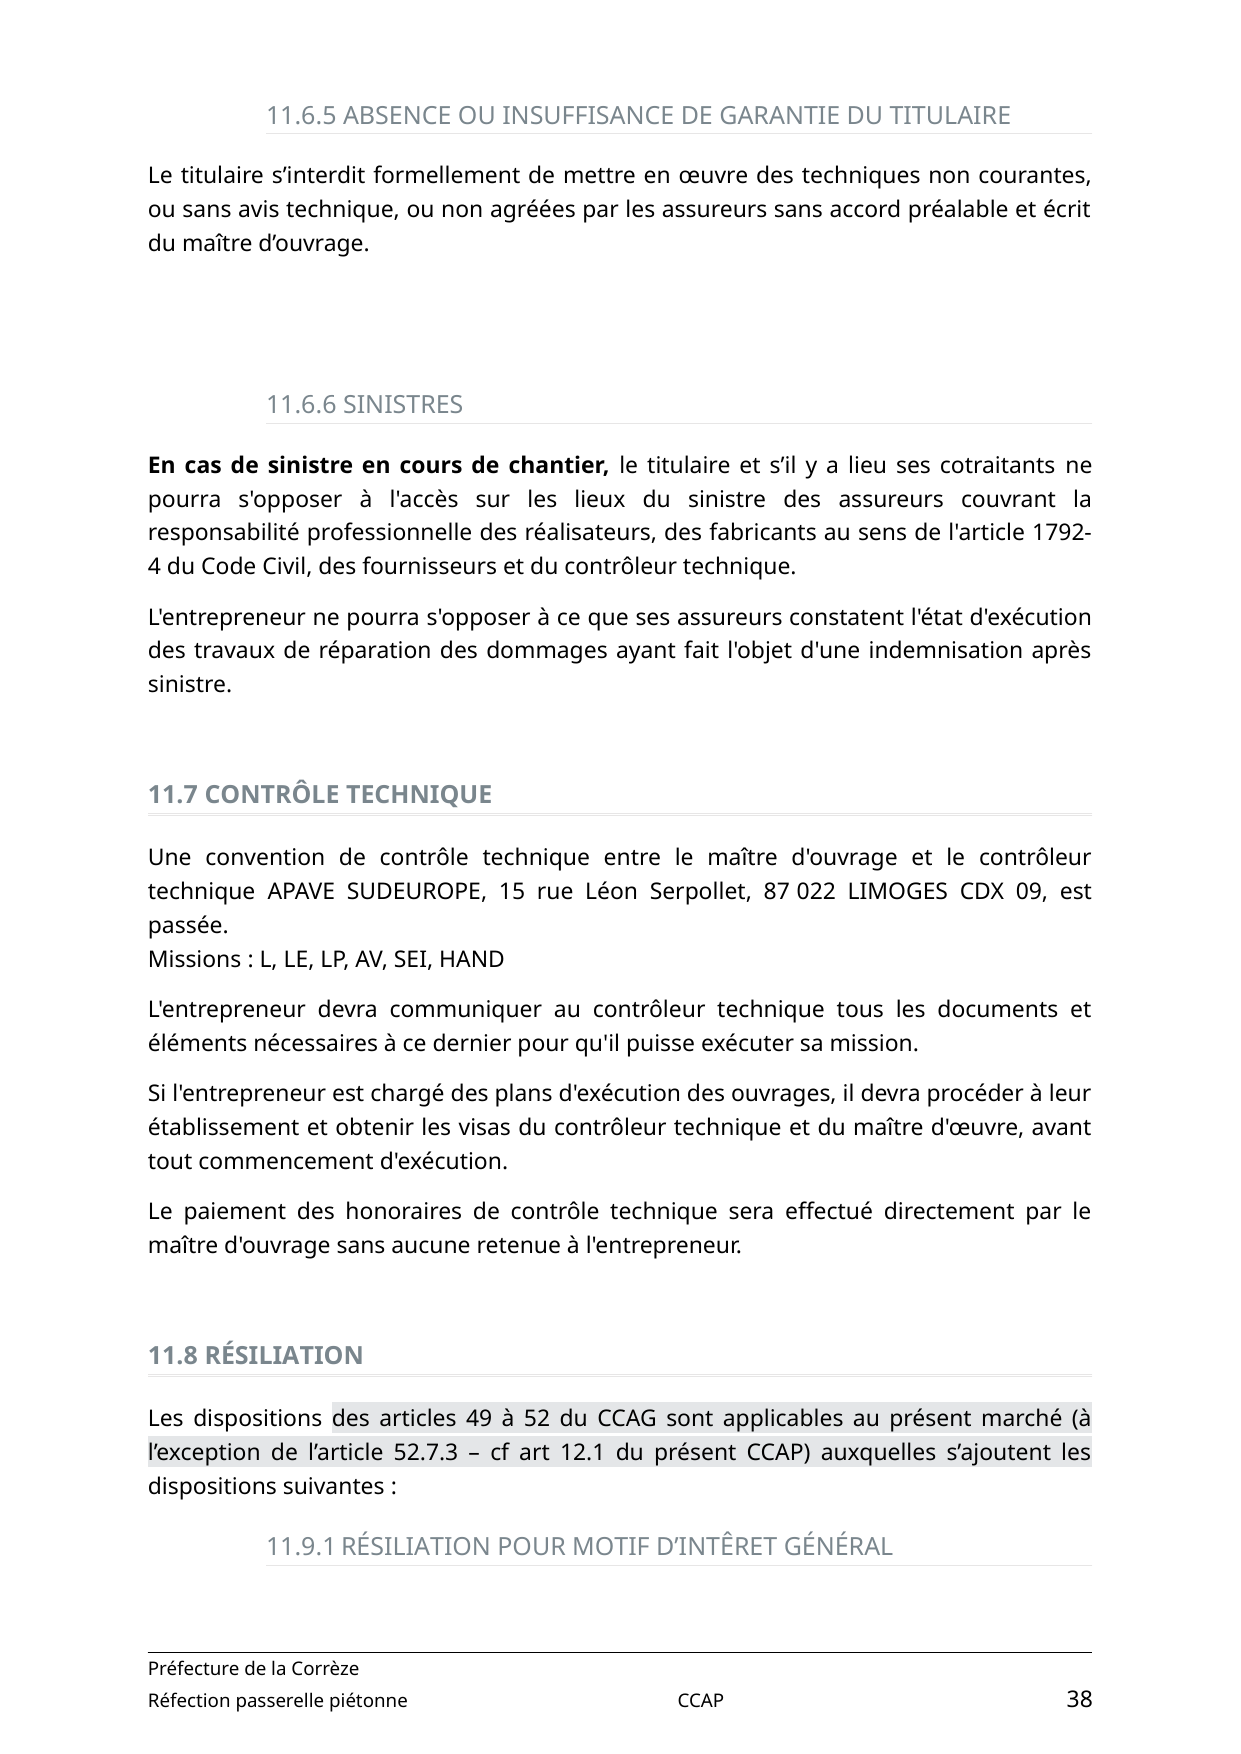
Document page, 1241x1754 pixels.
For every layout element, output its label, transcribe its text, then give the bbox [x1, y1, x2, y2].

text Absence ou insuffisance de garantie du titulaire [266, 97, 1092, 133]
text Les dispositions des articles 49 à 52 du CCAG sont applicables au présent marché (à l’exception de l’article 52.7.3 – cf art 12.1 du présent CCAP) auxquelles s’ajoutent les dispositions suivantes : [148, 1402, 1092, 1436]
text L'entrepreneur devra communiquer au contrôleur technique tous les documents et éléments nécessaires à ce dernier pour qu'il puisse exécuter sa mission. [148, 993, 1092, 1058]
list Résiliation pour motif d’intêret général [266, 1528, 1092, 1565]
text sinistres [266, 387, 1092, 423]
text Si l'entrepreneur est chargé des plans d'exécution des ouvrages, il devra procéder à leur établissement et obtenir les visas du contrôleur technique et du maître d'œuvre, avant tout commencement d'exécution. [148, 1077, 1092, 1176]
text Résiliation [148, 1338, 1092, 1374]
text Contrôle technique [148, 777, 1092, 813]
text Le titulaire s’interdit formellement de mettre en œuvre des techniques non courantes, ou sans avis technique, ou non agréées par les assureurs sans accord préalable et écrit du maître d’ouvrage. [148, 159, 1092, 258]
text Les dispositions des articles 49 à 52 du CCAG sont applicables au présent marché (à l’exception de l’article 52.7.3 – cf art 12.1 du présent CCAP) auxquelles s’ajoutent les dispositions suivantes : [148, 1467, 1092, 1501]
text En cas de sinistre en cours de chantier, le titulaire et s’il y a lieu ses cotraitants ne pourra s'opposer à l'accès sur les lieux du sinistre des assureurs couvrant la responsabilité professionnelle des réalisateurs, des fabricants au sens de l'article 1792-4 du Code Civil, des fournisseurs et du contrôleur technique. [148, 449, 1092, 581]
text L'entrepreneur ne pourra s'opposer à ce que ses assureurs constatent l'état d'exécution des travaux de réparation des dommages ayant fait l'objet d'une indemnisation après sinistre. [148, 600, 1092, 699]
text Une convention de contrôle technique entre le maître d'ouvrage et le contrôleur technique APAVE SUDEUROPE, 15 rue Léon Serpollet, 87 022 LIMOGES CDX 09, est passée. Missions : L, LE, LP, AV, SEI, HAND [148, 841, 1092, 974]
text Le paiement des honoraires de contrôle technique sera effectué directement par le maître d'ouvrage sans aucune retenue à l'entrepreneur. [148, 1195, 1092, 1260]
